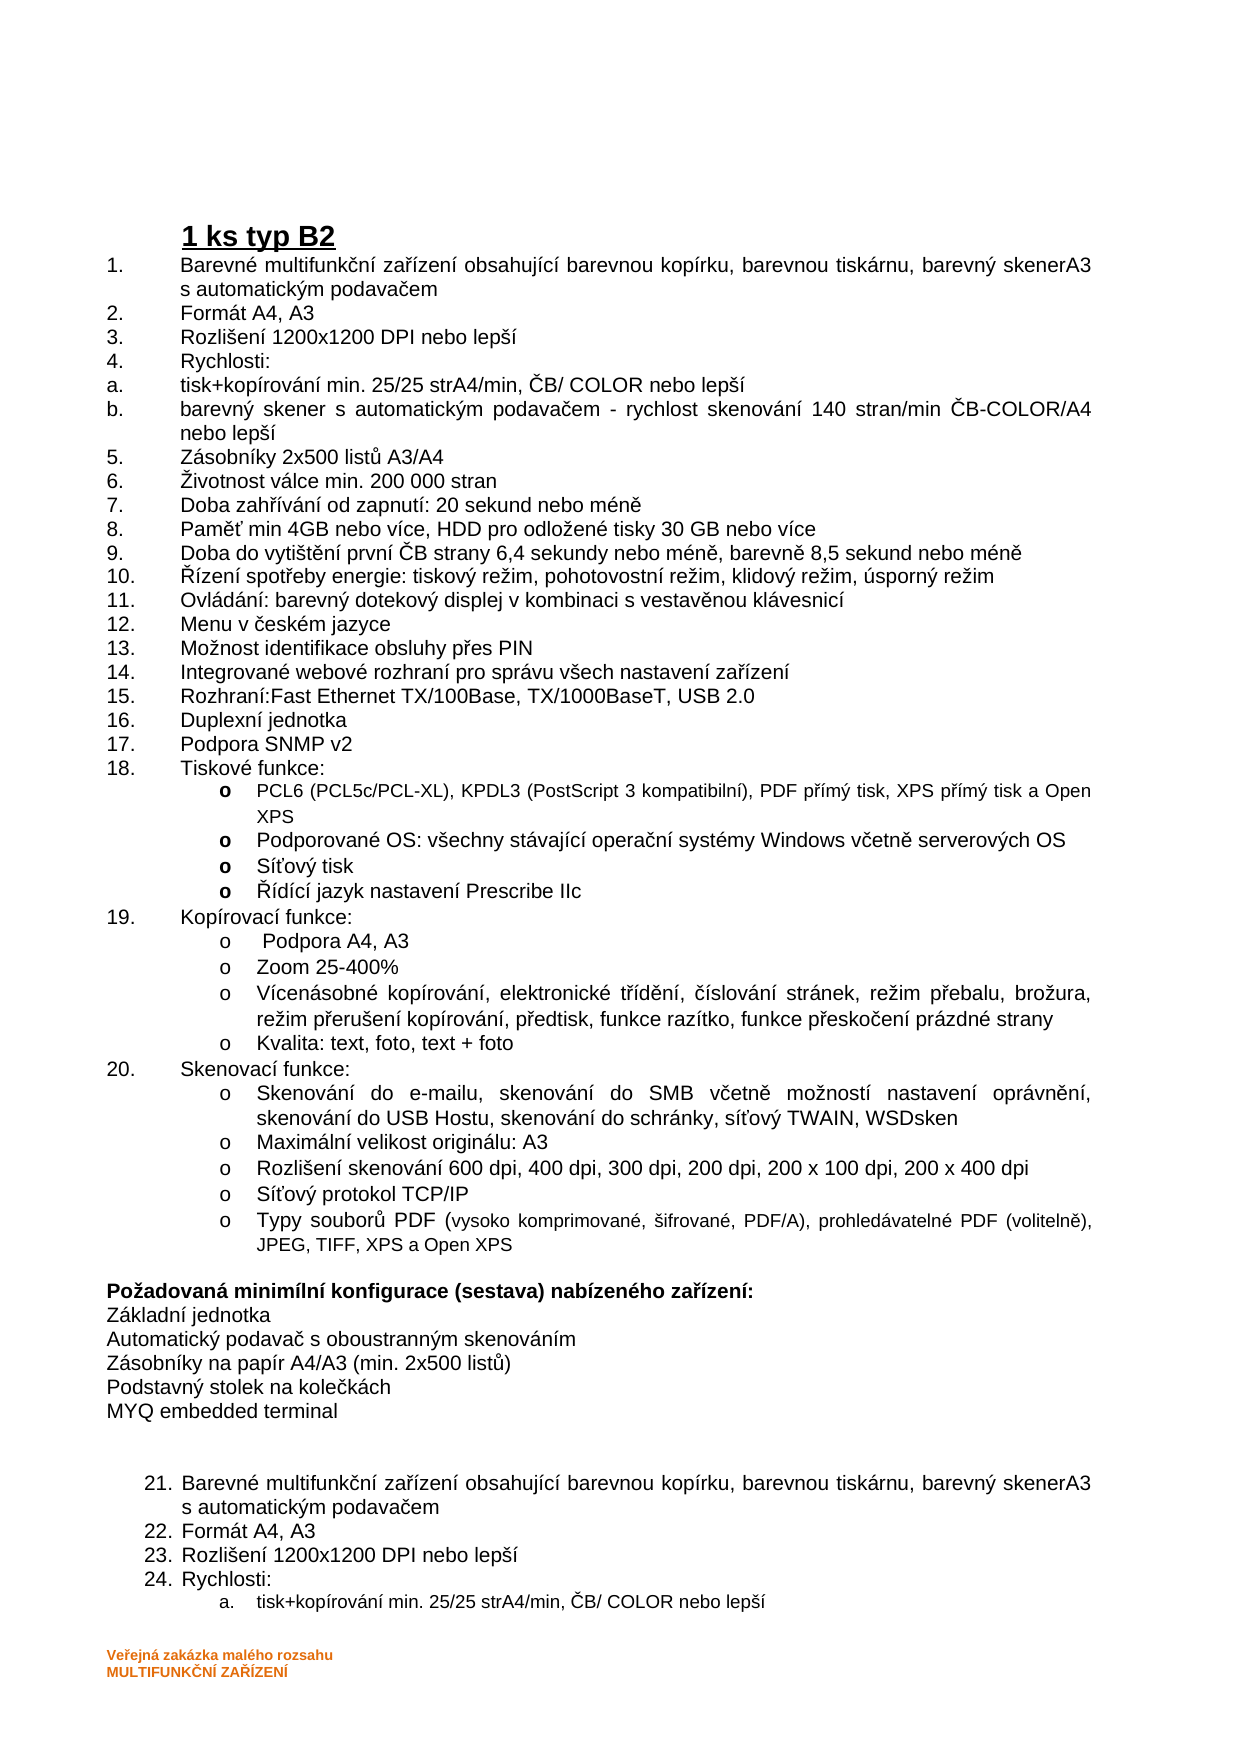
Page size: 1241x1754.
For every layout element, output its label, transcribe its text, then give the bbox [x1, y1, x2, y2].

text 6. Životnost válce min. 200 000 stran [106, 468, 1092, 492]
text 20. Skenovací funkce: [106, 1056, 1092, 1080]
text 8. Paměť min 4GB nebo více, HDD pro odložené tisky 30 GB nebo více [106, 516, 1092, 540]
text MYQ embedded terminal [106, 1399, 1092, 1423]
text 1. Barevné multifunkční zařízení obsahující barevnou kopírku, barevnou tiskárnu, barevný skenerA3 s automatickým podavačem [106, 253, 1092, 301]
list Podpora A4, A3 [219, 929, 1092, 955]
list Kvalita: text, foto, text + foto [219, 1031, 1092, 1056]
list Skenování do e-mailu, skenování do SMB včetně možností nastavení oprávnění, skenování do USB Hostu, skenování do schránky, síťový TWAIN, WSDsken [219, 1080, 1092, 1130]
text 4. Rychlosti: [106, 349, 1092, 373]
list Rozlišení 1200x1200 DPI nebo lepší [144, 1543, 1092, 1567]
text 13. Možnost identifikace obsluhy přes PIN [106, 636, 1092, 660]
list Vícenásobné kopírování, elektronické třídění, číslování stránek, režim přebalu, brožura, režim přerušení kopírování, předtisk, funkce razítko, funkce přeskočení prázdné strany [219, 981, 1092, 1031]
text b. barevný skener s automatickým podavačem - rychlost skenování 140 stran/min ČB-COLOR/A4 nebo lepší [106, 397, 1092, 444]
text 11. Ovládání: barevný dotekový displej v kombinaci s vestavěnou klávesnicí [106, 588, 1092, 612]
text 17. Podpora SNMP v2 [106, 732, 1092, 756]
list Zoom 25-400% [219, 955, 1092, 981]
list Síťový tisk [219, 853, 1092, 879]
text 18. Tiskové funkce: [106, 756, 1092, 780]
list Rozlišení skenování 600 dpi, 400 dpi, 300 dpi, 200 dpi, 200 x 100 dpi, 200 x 400 dpi [219, 1156, 1092, 1182]
text Požadovaná minimílní konfigurace (sestava) nabízeného zařízení: [106, 1279, 1092, 1303]
text 15. Rozhraní:Fast Ethernet TX/100Base, TX/1000BaseT, USB 2.0 [106, 684, 1092, 708]
list Typy souborů PDF (vysoko komprimované, šifrované, PDF/A), prohledávatelné PDF (volitelně), JPEG, TIFF, XPS a Open XPS [219, 1208, 1092, 1255]
text 2. Formát A4, A3 [106, 301, 1092, 325]
text 19. Kopírovací funkce: [106, 905, 1092, 929]
text 5. Zásobníky 2x500 listů A3/A4 [106, 444, 1092, 468]
list Síťový protokol TCP/IP [219, 1182, 1092, 1208]
list Řídící jazyk nastavení Prescribe IIc [219, 879, 1092, 905]
text Zásobníky na papír A4/A3 (min. 2x500 listů) [106, 1351, 1092, 1375]
list Formát A4, A3 [144, 1519, 1092, 1543]
text 12. Menu v českém jazyce [106, 612, 1092, 636]
text Základní jednotka [106, 1303, 1092, 1327]
text 14. Integrované webové rozhraní pro správu všech nastavení zařízení [106, 660, 1092, 684]
text 16. Duplexní jednotka [106, 708, 1092, 732]
text Automatický podavač s oboustranným skenováním [106, 1327, 1092, 1351]
list Barevné multifunkční zařízení obsahující barevnou kopírku, barevnou tiskárnu, barevný skenerA3 s automatickým podavačem [144, 1471, 1092, 1519]
text 9. Doba do vytištění první ČB strany 6,4 sekundy nebo méně, barevně 8,5 sekund nebo méně [106, 540, 1092, 564]
list Rychlosti: [144, 1567, 1092, 1591]
text 10. Řízení spotřeby energie: tiskový režim, pohotovostní režim, klidový režim, úsporný režim [106, 564, 1092, 588]
text Podstavný stolek na kolečkách [106, 1375, 1092, 1399]
text 7. Doba zahřívání od zapnutí: 20 sekund nebo méně [106, 492, 1092, 516]
text 3. Rozlišení 1200x1200 DPI nebo lepší [106, 325, 1092, 349]
list PCL6 (PCL5c/PCL-XL), KPDL3 (PostScript 3 kompatibilní), PDF přímý tisk, XPS přímý tisk a Open XPS [219, 780, 1092, 828]
list Podporované OS: všechny stávající operační systémy Windows včetně serverových OS [219, 828, 1092, 853]
list tisk+kopírování min. 25/25 strA4/min, ČB/ COLOR nebo lepší [219, 1591, 1092, 1612]
text a. tisk+kopírování min. 25/25 strA4/min, ČB/ COLOR nebo lepší [106, 373, 1092, 397]
list Maximální velikost originálu: A3 [219, 1130, 1092, 1156]
text 1 ks typ B2 [181, 219, 1092, 253]
